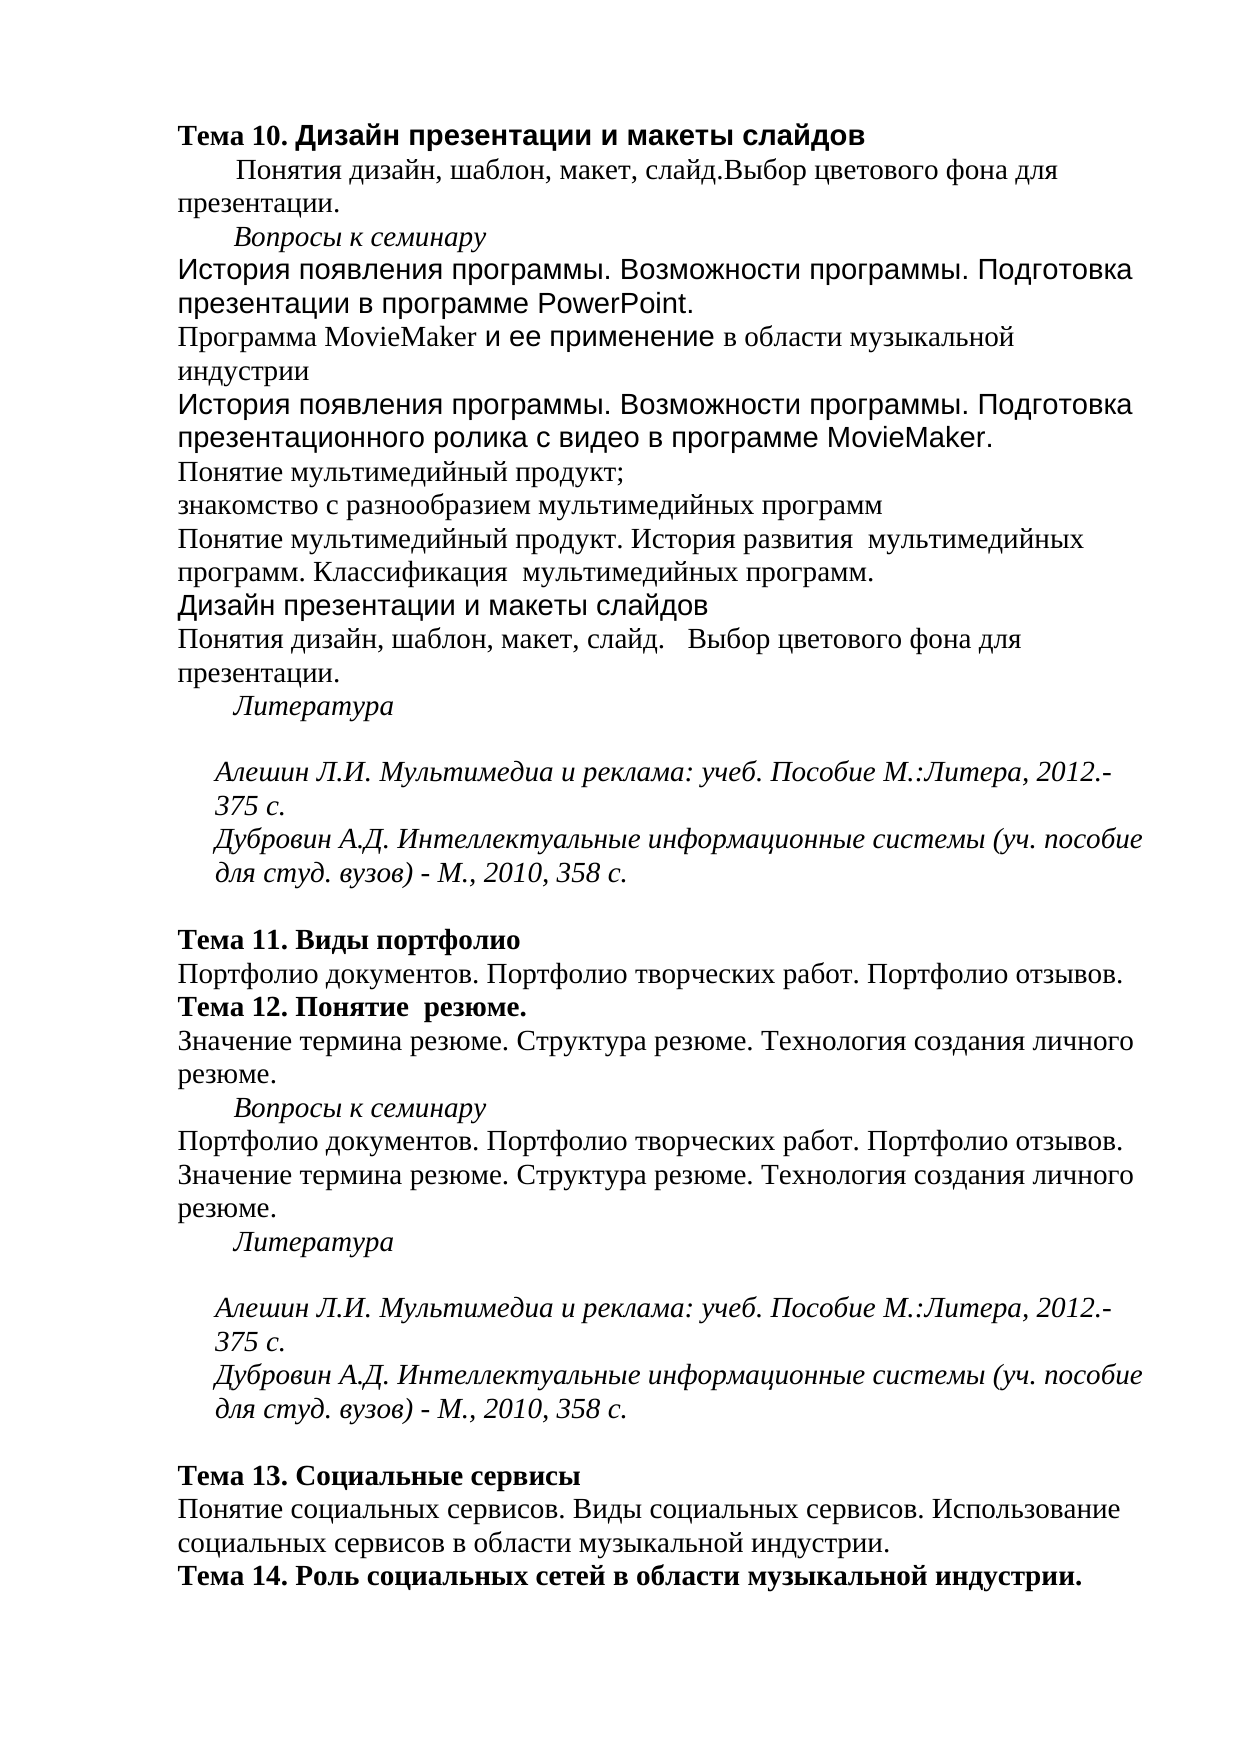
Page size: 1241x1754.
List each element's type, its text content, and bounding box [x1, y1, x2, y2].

text Дубровин А.Д. Интеллектуальные информационные системы (уч. пособие для студ. вузов) - М., 2010, 358 с. [215, 822, 1152, 889]
text Тема 10. Дизайн презентации и макеты слайдов [177, 118, 1152, 152]
text Литература [177, 1224, 1152, 1258]
text Программа MovieMaker и ее применение в области музыкальной индустрии [177, 319, 1152, 387]
text Значение термина резюме. Структура резюме. Технология создания личного резюме. [177, 1157, 1152, 1224]
text Портфолио документов. Портфолио творческих работ. Портфолио отзывов. [177, 1123, 1152, 1157]
text Литература [177, 688, 1152, 722]
text История появления программы. Возможности программы. Подготовка презентации в программе PowerPoint. [177, 252, 1152, 319]
text Понятие мультимедийный продукт; знакомство с разнообразием мультимедийных программ [177, 454, 1152, 521]
text История появления программы. Возможности программы. Подготовка презентационного ролика с видео в программе MovieMaker. [177, 387, 1152, 454]
text Дизайн презентации и макеты слайдов [177, 588, 1152, 621]
text Тема 13. Социальные сервисы [177, 1458, 1152, 1491]
text Вопросы к семинару [177, 1090, 1152, 1123]
text Вопросы к семинару [177, 219, 1152, 252]
text Значение термина резюме. Структура резюме. Технология создания личного резюме. [177, 1023, 1152, 1090]
text Понятия дизайн, шаблон, макет, слайд. Выбор цветового фона для презентации. [177, 621, 1152, 688]
text Алешин Л.И. Мультимедиа и реклама: учеб. Пособие М.:Литера, 2012.- 375 с. [215, 1290, 1152, 1357]
text Тема 11. Виды портфолио [177, 922, 1152, 956]
text Алешин Л.И. Мультимедиа и реклама: учеб. Пособие М.:Литера, 2012.- 375 с. [215, 754, 1152, 822]
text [177, 1491, 1152, 1558]
text Понятие мультимедийный продукт. История развития мультимедийных программ. Классификация мультимедийных программ. [177, 521, 1152, 588]
text Дубровин А.Д. Интеллектуальные информационные системы (уч. пособие для студ. вузов) - М., 2010, 358 с. [215, 1357, 1152, 1424]
text Понятия дизайн, шаблон, макет, слайд.Выбор цветового фона для презентации. [177, 152, 1152, 219]
text Портфолио документов. Портфолио творческих работ. Портфолио отзывов. [177, 956, 1152, 989]
text Тема 14. Роль социальных сетей в области музыкальной индустрии. [177, 1558, 1152, 1592]
text Тема 12. Понятие резюме. [177, 989, 1152, 1023]
